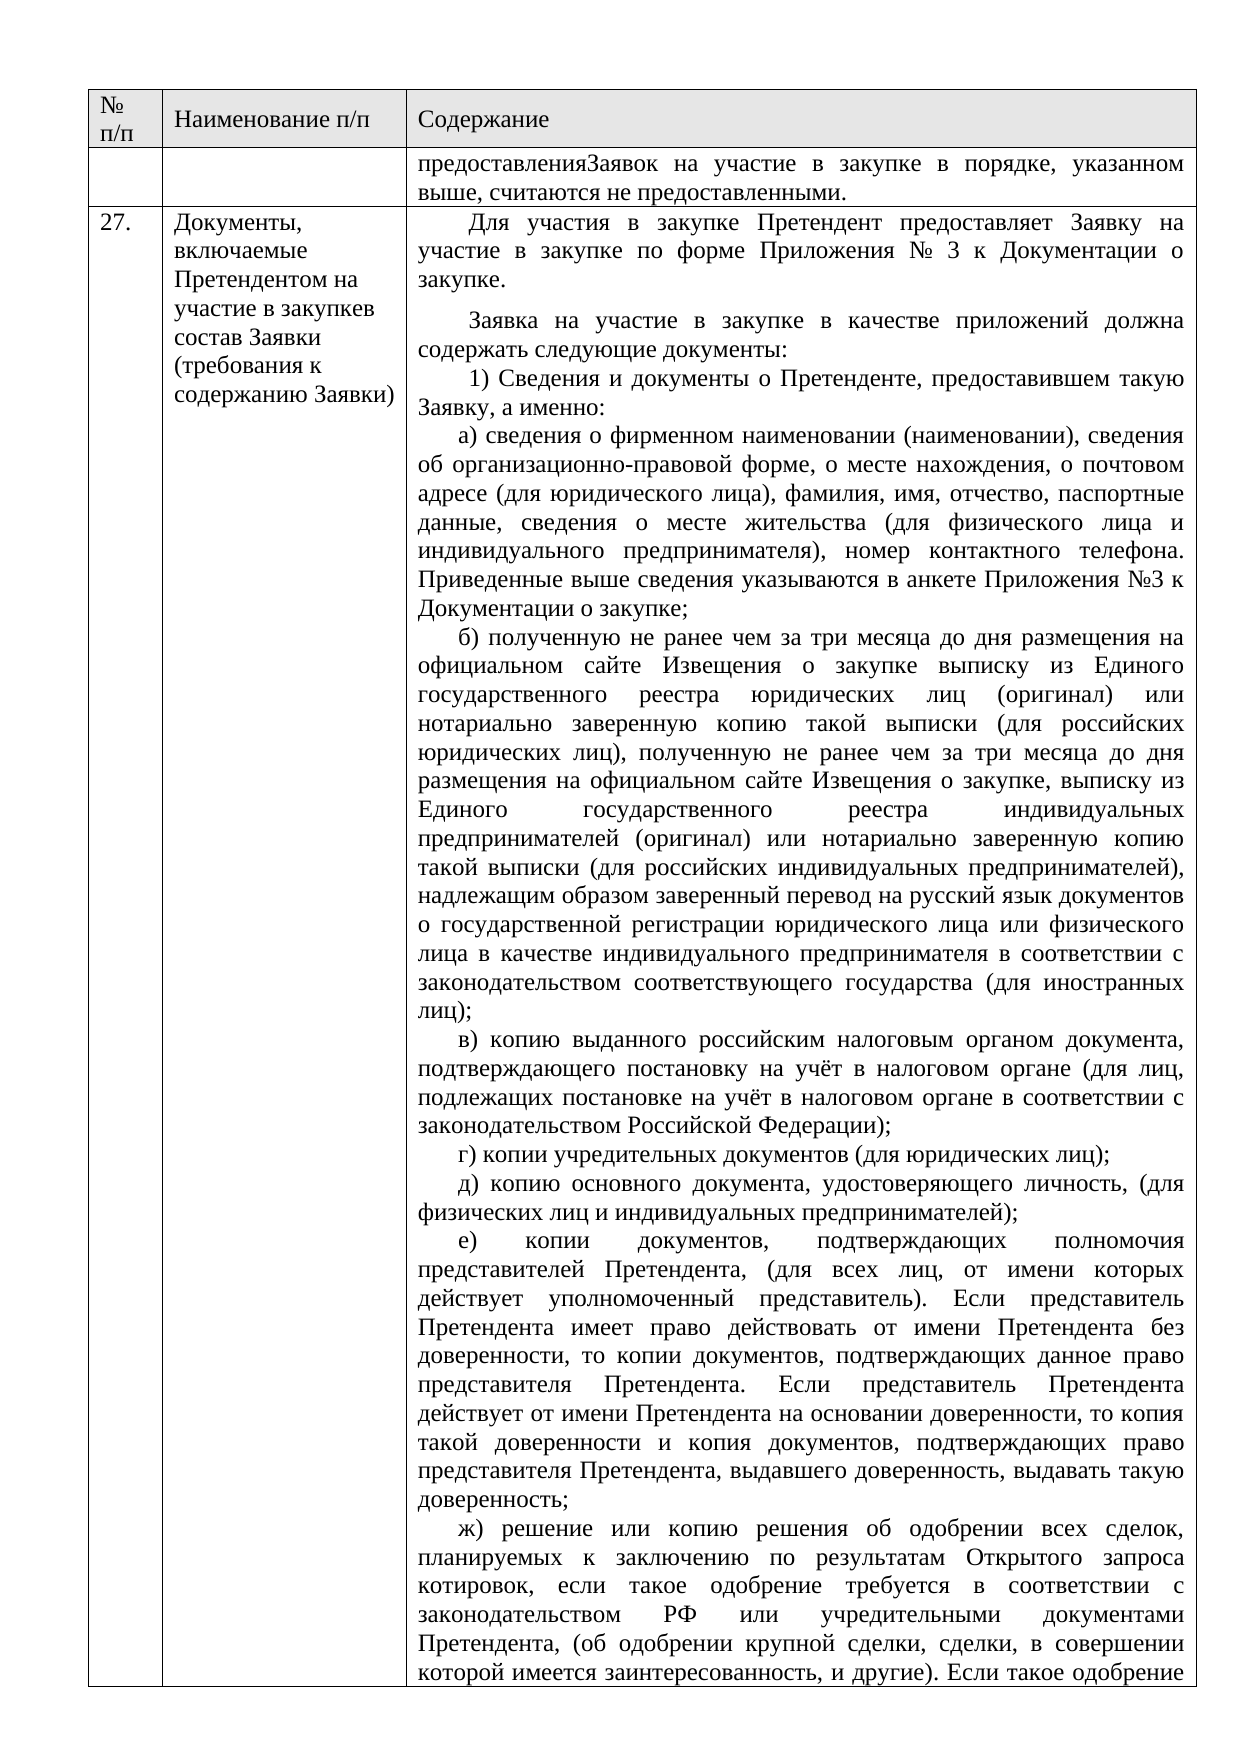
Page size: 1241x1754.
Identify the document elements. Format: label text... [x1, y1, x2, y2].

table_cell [163, 207, 406, 1686]
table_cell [407, 148, 1196, 206]
table_cell [89, 207, 162, 1686]
table_header № п/п [89, 90, 162, 147]
table_header Содержание [407, 90, 1196, 147]
table_header Наименование п/п [163, 90, 406, 147]
table_cell [89, 148, 162, 206]
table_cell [407, 207, 1196, 1686]
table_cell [163, 148, 406, 206]
